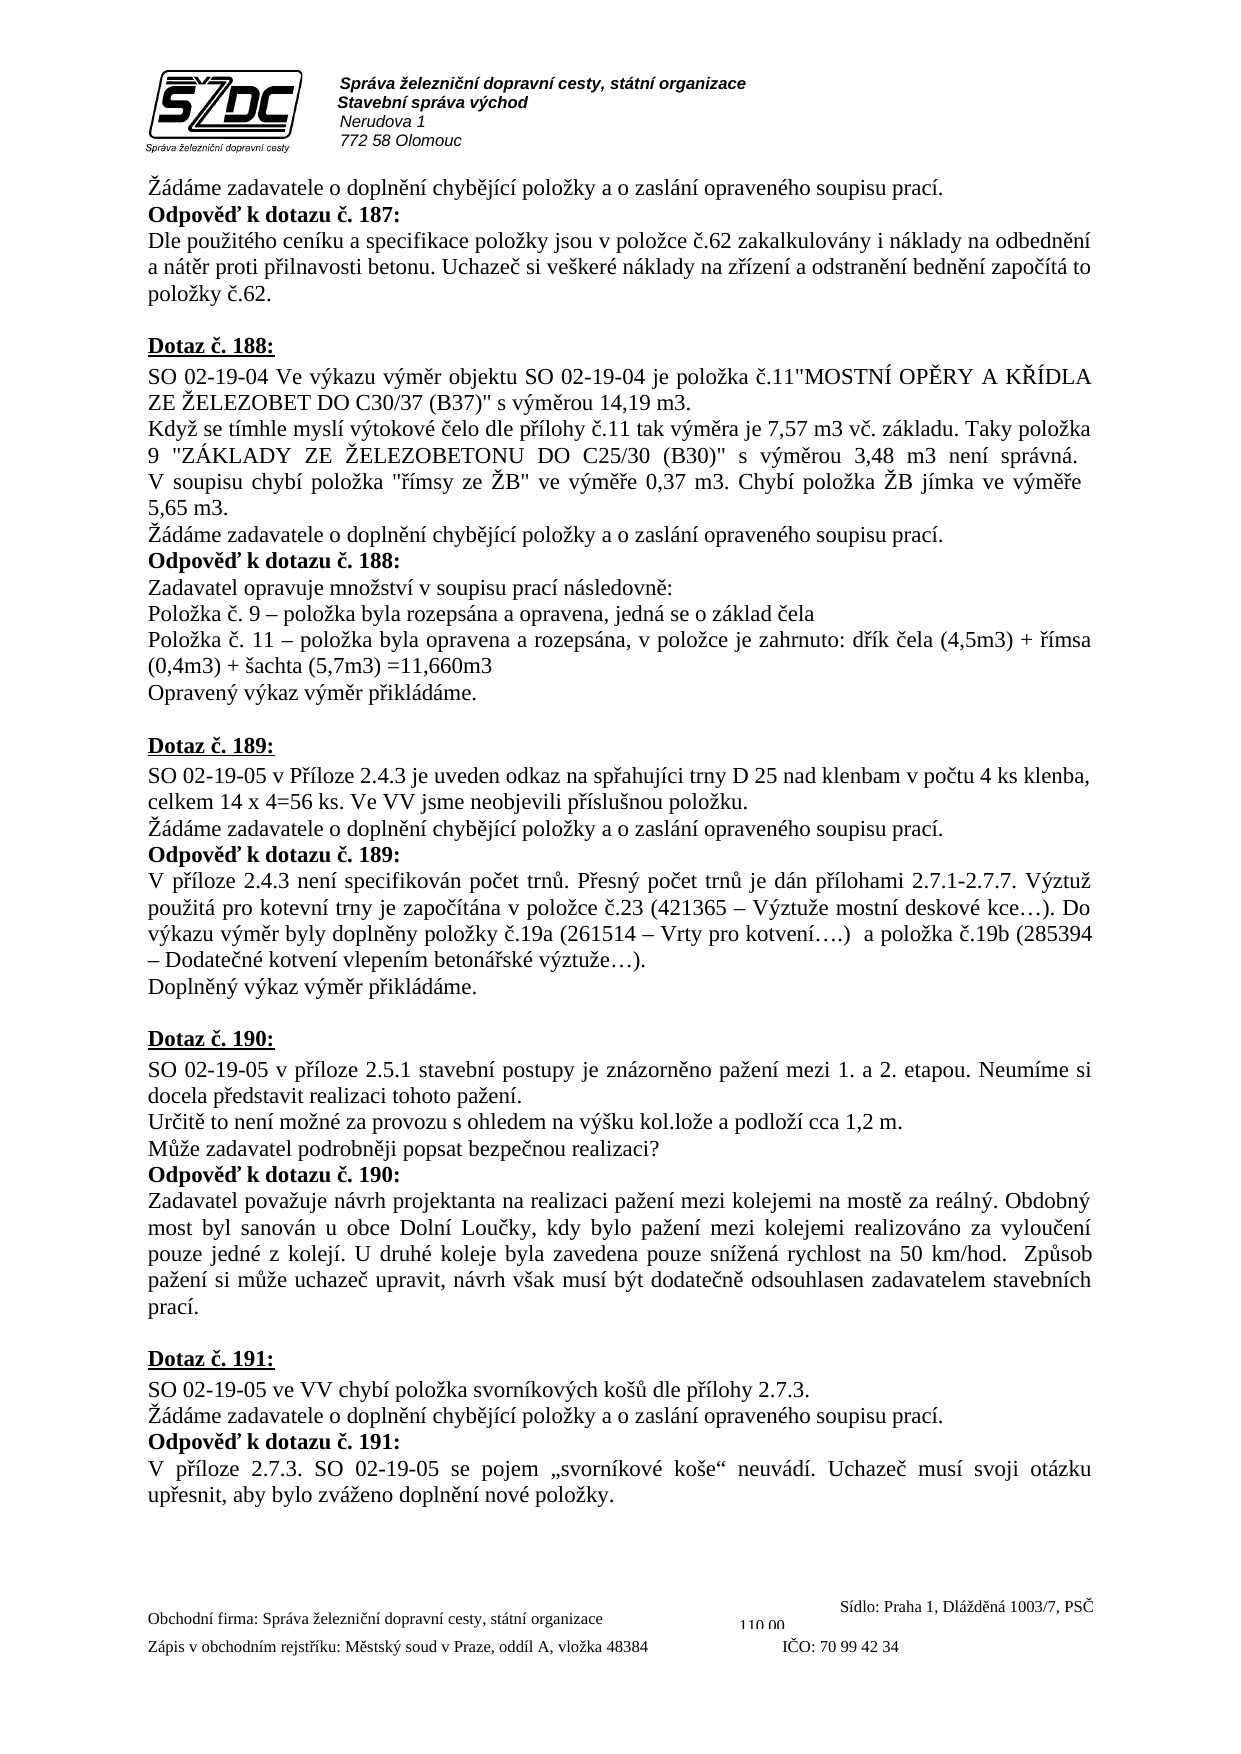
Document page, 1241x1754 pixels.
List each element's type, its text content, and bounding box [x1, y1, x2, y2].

text Odpověď k dotazu č. 187: [148, 201, 1093, 227]
text Zadavatel opravuje množství v soupisu prací následovně: [148, 573, 1093, 600]
text Žádáme zadavatele o doplnění chybějící položky a o zaslání opraveného soupisu prací. [148, 814, 1093, 841]
text Může zadavatel podrobněji popsat bezpečnou realizaci? [148, 1135, 1093, 1161]
text Dotaz č. 189: [148, 732, 1093, 758]
text SO 02-19-05 ve VV chybí položka svorníkových košů dle přílohy 2.7.3. [148, 1376, 1093, 1402]
text V příloze 2.4.3 není specifikován počet trnů. Přesný počet trnů je dán přílohami 2.7.1-2.7.7. Výztuž použitá pro kotevní trny je započítána v položce č.23 (421365 – Výztuže mostní deskové kce…). Do výkazu výměr byly doplněny položky č.19a (261514 – Vrty pro kotvení….) a položka č.19b (285394 – Dodatečné kotvení vlepením betonářské výztuže…). [148, 867, 1093, 973]
text Určitě to není možné za provozu s ohledem na výšku kol.lože a podloží cca 1,2 m. [148, 1108, 1093, 1135]
text Opravený výkaz výměr přikládáme. [148, 679, 1093, 705]
text Žádáme zadavatele o doplnění chybějící položky a o zaslání opraveného soupisu prací. [148, 521, 1093, 547]
text Žádáme zadavatele o doplnění chybějící položky a o zaslání opraveného soupisu prací. [148, 174, 1093, 201]
text Žádáme zadavatele o doplnění chybějící položky a o zaslání opraveného soupisu prací. [148, 1402, 1093, 1428]
text Doplněný výkaz výměr přikládáme. [148, 973, 1093, 999]
text SO 02-19-05 v Příloze 2.4.3 je uveden odkaz na spřahujíci trny D 25 nad klenbam v počtu 4 ks klenba, celkem 14 x 4=56 ks. Ve VV jsme neobjevili příslušnou položku. [148, 762, 1093, 814]
text Dle použitého ceníku a specifikace položky jsou v položce č.62 zakalkulovány i náklady na odbednění a nátěr proti přilnavosti betonu. Uchazeč si veškeré náklady na zřízení a odstranění bednění započítá to položky č.62. [148, 227, 1093, 306]
text Zadavatel považuje návrh projektanta na realizaci pažení mezi kolejemi na mostě za reálný. Obdobný most byl sanován u obce Dolní Loučky, kdy bylo pažení mezi kolejemi realizováno za vyloučení pouze jedné z kolejí. U druhé koleje byla zavedena pouze snížená rychlost na 50 km/hod. Způsob pažení si může uchazeč upravit, návrh však musí být dodatečně odsouhlasen zadavatelem stavebních prací. [148, 1187, 1093, 1319]
text Položka č. 9 – položka byla rozepsána a opravena, jedná se o základ čela [148, 600, 1093, 626]
text Odpověď k dotazu č. 188: [148, 547, 1093, 573]
text Odpověď k dotazu č. 190: [148, 1161, 1093, 1187]
text V příloze 2.7.3. SO 02-19-05 se pojem „svorníkové koše“ neuvádí. Uchazeč musí svoji otázku upřesnit, aby bylo zváženo doplnění nové položky. [148, 1455, 1093, 1507]
text Odpověď k dotazu č. 191: [148, 1428, 1093, 1455]
text Když se tímhle myslí výtokové čelo dle přílohy č.11 tak výměra je 7,57 m3 vč. základu. Taky položka 9 "ZÁKLADY ZE ŽELEZOBETONU DO C25/30 (B30)" s výměrou 3,48 m3 není správná. V soupisu chybí položka "římsy ze ŽB" ve výměře 0,37 m3. Chybí položka ŽB jímka ve výměře 5,65 m3. [148, 415, 1093, 521]
text SO 02-19-04 Ve výkazu výměr objektu SO 02-19-04 je položka č.11"MOSTNÍ OPĚRY A KŘÍDLA ZE ŽELEZOBET DO C30/37 (B37)" s výměrou 14,19 m3. [148, 363, 1093, 415]
text Odpověď k dotazu č. 189: [148, 841, 1093, 867]
text Dotaz č. 188: [148, 332, 1093, 359]
text Položka č. 11 – položka byla opravena a rozepsána, v položce je zahrnuto: dřík čela (4,5m3) + římsa (0,4m3) + šachta (5,7m3) =11,660m3 [148, 626, 1093, 679]
text Dotaz č. 190: [148, 1025, 1093, 1052]
text SO 02-19-05 v příloze 2.5.1 stavební postupy je znázorněno pažení mezi 1. a 2. etapou. Neumíme si docela představit realizaci tohoto pažení. [148, 1056, 1093, 1108]
picture [145, 69, 303, 153]
text Dotaz č. 191: [148, 1346, 1093, 1372]
